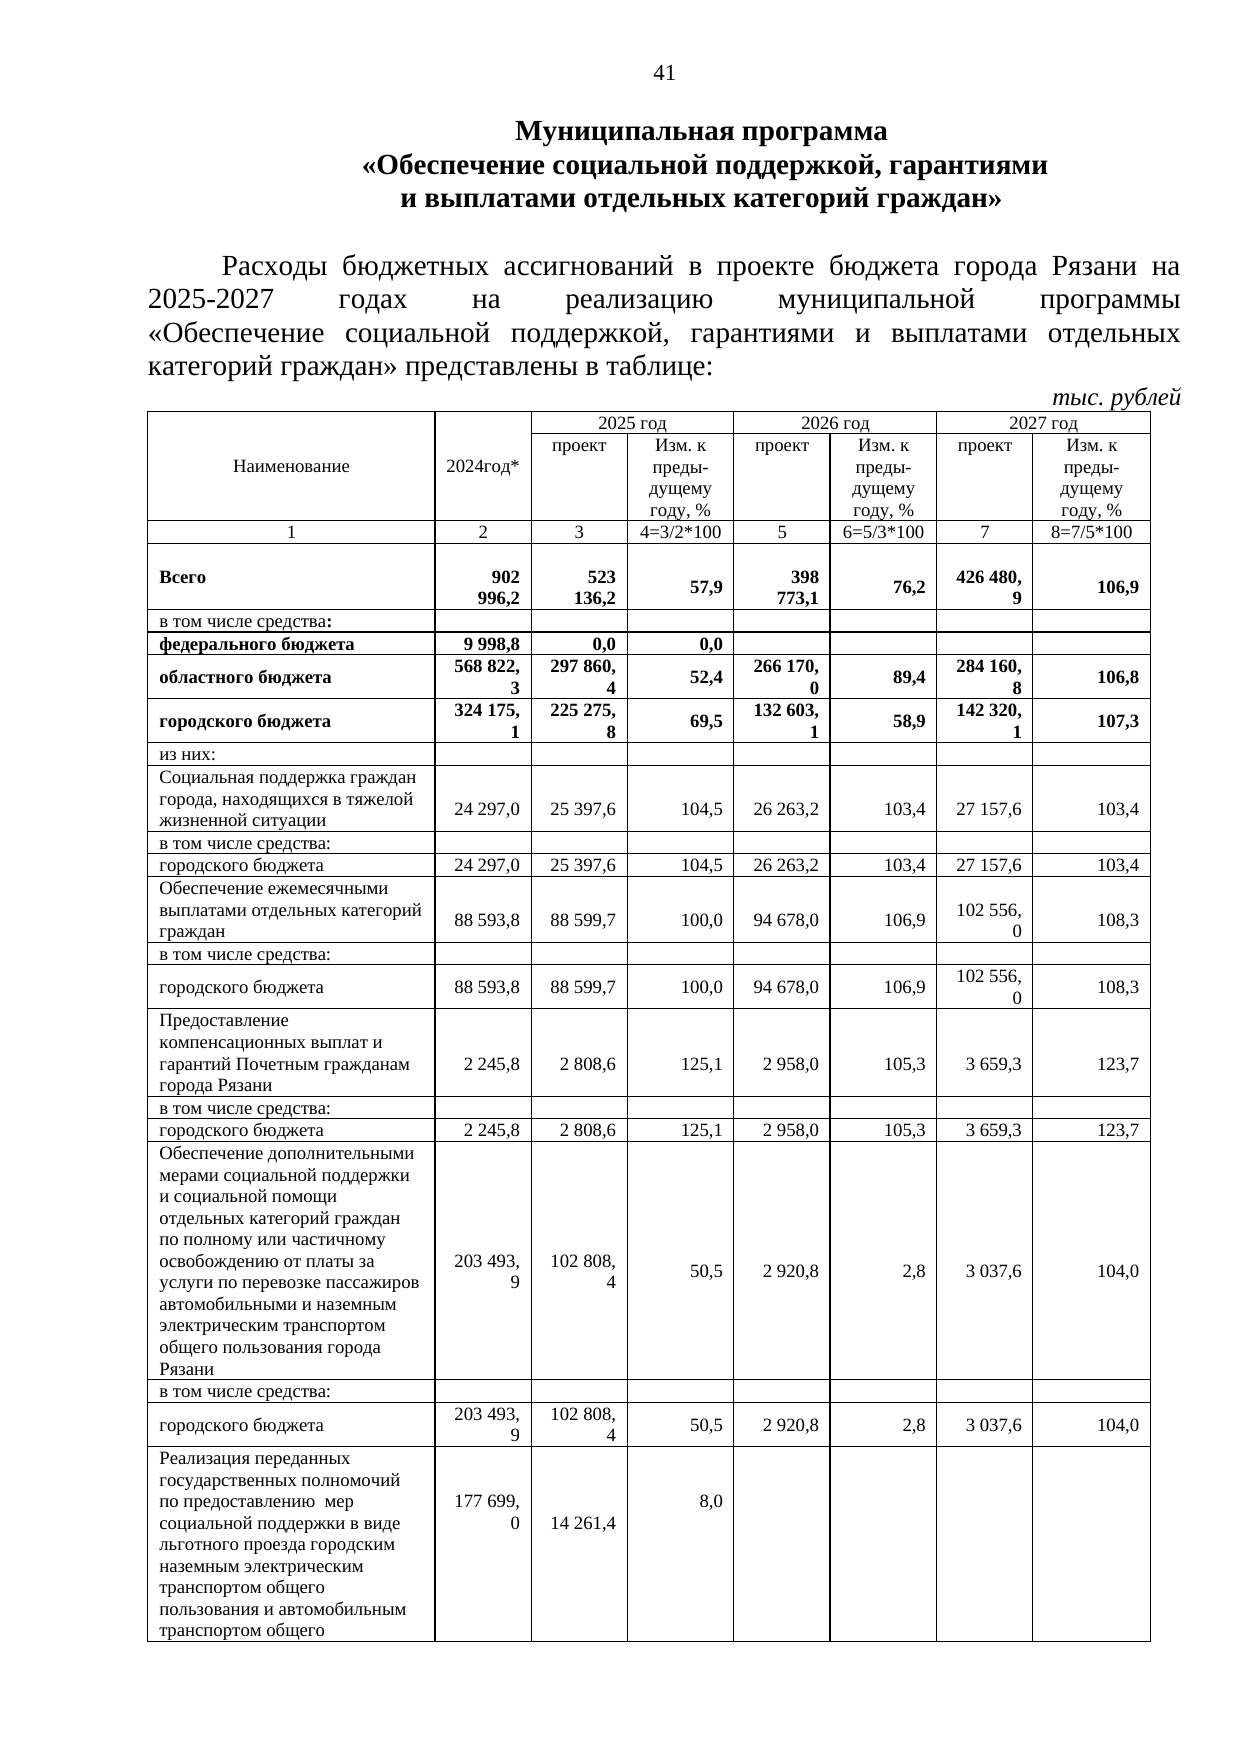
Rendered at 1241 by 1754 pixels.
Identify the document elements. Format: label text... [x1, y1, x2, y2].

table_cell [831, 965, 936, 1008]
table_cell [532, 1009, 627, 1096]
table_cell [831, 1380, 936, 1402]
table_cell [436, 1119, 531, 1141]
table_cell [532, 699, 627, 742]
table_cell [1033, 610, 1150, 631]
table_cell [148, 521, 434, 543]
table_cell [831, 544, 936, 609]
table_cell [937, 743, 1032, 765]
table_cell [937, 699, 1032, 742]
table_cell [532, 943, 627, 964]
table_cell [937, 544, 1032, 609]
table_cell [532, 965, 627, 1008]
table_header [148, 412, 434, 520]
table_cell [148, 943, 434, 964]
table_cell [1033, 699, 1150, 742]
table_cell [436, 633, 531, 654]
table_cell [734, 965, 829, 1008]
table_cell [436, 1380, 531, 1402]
text Муниципальная программа [148, 113, 1181, 147]
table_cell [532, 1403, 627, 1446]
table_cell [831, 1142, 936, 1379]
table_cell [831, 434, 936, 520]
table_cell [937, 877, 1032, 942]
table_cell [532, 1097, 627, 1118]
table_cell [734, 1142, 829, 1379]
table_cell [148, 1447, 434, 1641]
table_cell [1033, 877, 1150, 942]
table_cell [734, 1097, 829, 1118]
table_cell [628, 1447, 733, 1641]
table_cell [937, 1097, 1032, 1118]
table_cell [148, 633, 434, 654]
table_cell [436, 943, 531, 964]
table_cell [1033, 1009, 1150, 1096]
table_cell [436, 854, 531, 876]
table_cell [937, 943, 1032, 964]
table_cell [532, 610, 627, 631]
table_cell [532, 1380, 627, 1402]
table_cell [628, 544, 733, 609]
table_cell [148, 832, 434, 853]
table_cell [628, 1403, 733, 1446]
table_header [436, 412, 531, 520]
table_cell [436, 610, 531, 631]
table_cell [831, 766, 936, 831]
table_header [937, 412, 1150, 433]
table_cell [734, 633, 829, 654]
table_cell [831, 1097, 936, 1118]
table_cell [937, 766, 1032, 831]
text «Обеспечение социальной поддержкой, гарантиями [148, 147, 1181, 181]
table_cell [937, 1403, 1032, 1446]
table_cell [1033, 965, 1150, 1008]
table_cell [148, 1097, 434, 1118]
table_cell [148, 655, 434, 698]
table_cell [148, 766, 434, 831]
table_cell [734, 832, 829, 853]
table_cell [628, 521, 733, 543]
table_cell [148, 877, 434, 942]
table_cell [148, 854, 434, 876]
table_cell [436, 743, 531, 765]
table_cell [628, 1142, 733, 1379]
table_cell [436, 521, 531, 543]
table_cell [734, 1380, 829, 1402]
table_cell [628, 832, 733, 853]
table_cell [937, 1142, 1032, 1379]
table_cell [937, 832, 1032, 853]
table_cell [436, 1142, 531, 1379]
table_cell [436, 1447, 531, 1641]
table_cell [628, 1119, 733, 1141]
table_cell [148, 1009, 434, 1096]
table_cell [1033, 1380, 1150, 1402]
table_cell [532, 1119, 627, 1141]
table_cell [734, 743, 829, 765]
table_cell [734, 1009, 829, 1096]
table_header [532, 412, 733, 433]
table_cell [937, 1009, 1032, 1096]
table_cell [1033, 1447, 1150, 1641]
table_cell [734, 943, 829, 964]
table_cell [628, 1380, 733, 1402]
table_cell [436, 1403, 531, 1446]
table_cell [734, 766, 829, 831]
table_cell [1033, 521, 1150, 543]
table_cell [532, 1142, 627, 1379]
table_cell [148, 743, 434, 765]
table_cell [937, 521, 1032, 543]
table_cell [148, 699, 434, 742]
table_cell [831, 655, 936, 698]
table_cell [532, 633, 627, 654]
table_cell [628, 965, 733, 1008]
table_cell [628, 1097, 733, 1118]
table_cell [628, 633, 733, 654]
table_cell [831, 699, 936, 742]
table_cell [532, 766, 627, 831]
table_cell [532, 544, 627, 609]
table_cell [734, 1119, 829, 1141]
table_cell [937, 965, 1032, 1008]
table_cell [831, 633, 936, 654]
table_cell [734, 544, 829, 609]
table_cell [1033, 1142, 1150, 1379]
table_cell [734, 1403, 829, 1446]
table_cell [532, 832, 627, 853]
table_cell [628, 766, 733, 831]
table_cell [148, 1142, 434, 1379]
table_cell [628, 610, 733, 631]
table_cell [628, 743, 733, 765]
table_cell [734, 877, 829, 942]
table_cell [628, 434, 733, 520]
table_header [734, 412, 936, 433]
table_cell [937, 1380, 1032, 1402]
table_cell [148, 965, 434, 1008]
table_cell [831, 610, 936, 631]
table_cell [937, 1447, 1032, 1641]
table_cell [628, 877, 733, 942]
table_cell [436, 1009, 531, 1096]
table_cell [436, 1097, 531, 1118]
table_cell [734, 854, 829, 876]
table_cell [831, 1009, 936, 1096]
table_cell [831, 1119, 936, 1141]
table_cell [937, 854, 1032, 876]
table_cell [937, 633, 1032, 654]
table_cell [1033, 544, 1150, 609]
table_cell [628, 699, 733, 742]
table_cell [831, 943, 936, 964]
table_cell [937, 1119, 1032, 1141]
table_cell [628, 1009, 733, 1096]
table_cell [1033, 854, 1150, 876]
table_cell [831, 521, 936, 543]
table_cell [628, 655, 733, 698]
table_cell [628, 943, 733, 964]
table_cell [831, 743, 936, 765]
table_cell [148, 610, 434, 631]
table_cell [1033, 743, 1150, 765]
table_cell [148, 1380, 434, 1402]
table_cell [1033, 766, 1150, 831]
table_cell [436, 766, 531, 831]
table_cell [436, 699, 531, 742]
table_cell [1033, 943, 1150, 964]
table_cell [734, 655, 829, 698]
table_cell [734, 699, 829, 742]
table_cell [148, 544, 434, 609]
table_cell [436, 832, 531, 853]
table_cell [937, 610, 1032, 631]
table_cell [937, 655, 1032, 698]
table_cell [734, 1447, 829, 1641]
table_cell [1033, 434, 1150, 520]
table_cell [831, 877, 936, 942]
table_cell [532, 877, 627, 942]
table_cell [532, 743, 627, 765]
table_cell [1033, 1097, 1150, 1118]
text и выплатами отдельных категорий граждан» [148, 181, 1181, 214]
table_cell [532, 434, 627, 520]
text Расходы бюджетных ассигнований в проекте бюджета города Рязани на 2025-2027 годах на реализацию муниципальной программы «Обеспечение социальной поддержкой, гарантиями и выплатами отдельных категорий граждан» представлены в таблице: [148, 248, 1181, 382]
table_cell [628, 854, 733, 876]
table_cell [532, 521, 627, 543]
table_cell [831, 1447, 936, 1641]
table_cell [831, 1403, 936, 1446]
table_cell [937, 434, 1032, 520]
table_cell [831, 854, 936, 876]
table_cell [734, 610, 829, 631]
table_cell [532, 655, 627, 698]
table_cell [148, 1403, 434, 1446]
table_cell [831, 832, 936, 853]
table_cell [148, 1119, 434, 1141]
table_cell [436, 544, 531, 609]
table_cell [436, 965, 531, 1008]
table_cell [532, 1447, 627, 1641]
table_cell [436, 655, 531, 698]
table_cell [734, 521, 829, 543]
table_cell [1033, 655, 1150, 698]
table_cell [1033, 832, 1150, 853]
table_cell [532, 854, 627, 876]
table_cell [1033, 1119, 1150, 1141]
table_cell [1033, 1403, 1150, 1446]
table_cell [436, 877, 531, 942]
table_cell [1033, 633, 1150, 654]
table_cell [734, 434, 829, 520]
text тыс. рублей [148, 382, 1181, 411]
